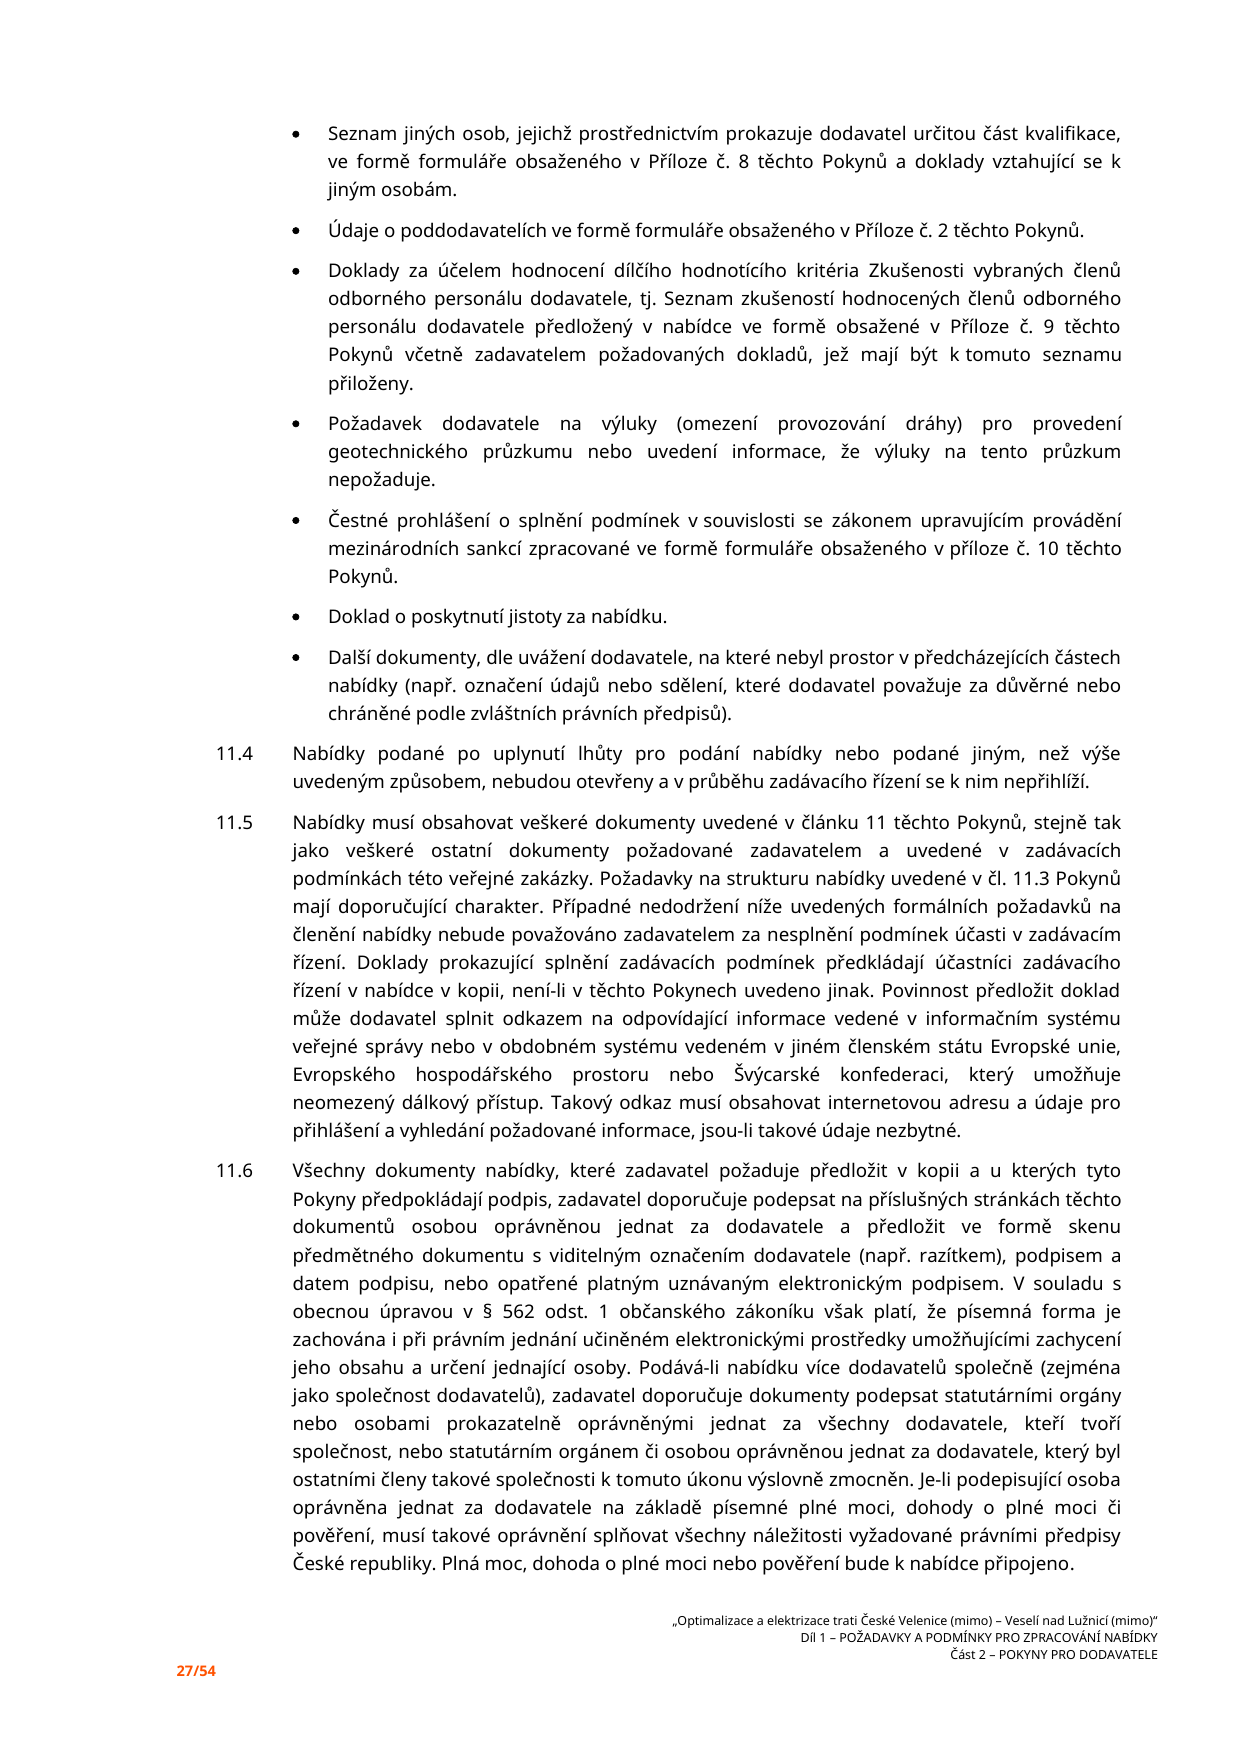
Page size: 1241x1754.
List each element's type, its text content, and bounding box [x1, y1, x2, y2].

text Čestné prohlášení o splnění podmínek v souvislosti se zákonem upravujícím provádění mezinárodních sankcí zpracované ve formě formuláře obsaženého v příloze č. 10 těchto Pokynů. [292, 507, 1122, 588]
text Nabídky musí obsahovat veškeré dokumenty uvedené v článku 11 těchto Pokynů, stejně tak jako veškeré ostatní dokumenty požadované zadavatelem a uvedené v zadávacích podmínkách této veřejné zakázky. Požadavky na strukturu nabídky uvedené v čl. 11.3 Pokynů mají doporučující charakter. Případné nedodržení níže uvedených formálních požadavků na členění nabídky nebude považováno zadavatelem za nesplnění podmínek účasti v zadávacím řízení. Doklady prokazující splnění zadávacích podmínek předkládají účastníci zadávacího řízení v nabídce v kopii, není-li v těchto Pokynech uvedeno jinak. Povinnost předložit doklad může dodavatel splnit odkazem na odpovídající informace vedené v informačním systému veřejné správy nebo v obdobném systému vedeném v jiném členském státu Evropské unie, Evropského hospodářského prostoru nebo Švýcarské konfederaci, který umožňuje neomezený dálkový přístup. Takový odkaz musí obsahovat internetovou adresu a údaje pro přihlášení a vyhledání požadované informace, jsou-li takové údaje nezbytné. [216, 809, 1122, 1143]
text Údaje o poddodavatelích ve formě formuláře obsaženého v Příloze č. 2 těchto Pokynů. [292, 217, 1122, 243]
text Doklady za účelem hodnocení dílčího hodnotícího kritéria Zkušenosti vybraných členů odborného personálu dodavatele, tj. Seznam zkušeností hodnocených členů odborného personálu dodavatele předložený v nabídce ve formě obsažené v Příloze č. 9 těchto Pokynů včetně zadavatelem požadovaných dokladů, jež mají být k tomuto seznamu přiloženy. [292, 258, 1122, 395]
text Seznam jiných osob, jejichž prostřednictvím prokazuje dodavatel určitou část kvalifikace, ve formě formuláře obsaženého v Příloze č. 8 těchto Pokynů a doklady vztahující se k jiným osobám. [292, 121, 1122, 202]
text Další dokumenty, dle uvážení dodavatele, na které nebyl prostor v předcházejících částech nabídky (např. označení údajů nebo sdělení, které dodavatel považuje za důvěrné nebo chráněné podle zvláštních právních předpisů). [292, 644, 1122, 726]
text Doklad o poskytnutí jistoty za nabídku. [292, 603, 1122, 629]
text Všechny dokumenty nabídky, které zadavatel požaduje předložit v kopii a u kterých tyto Pokyny předpokládají podpis, zadavatel doporučuje podepsat na příslušných stránkách těchto dokumentů osobou oprávněnou jednat za dodavatele a předložit ve formě skenu předmětného dokumentu s viditelným označením dodavatele (např. razítkem), podpisem a datem podpisu, nebo opatřené platným uznávaným elektronickým podpisem. V souladu s obecnou úpravou v § 562 odst. 1 občanského zákoníku však platí, že písemná forma je zachována i při právním jednání učiněném elektronickými prostředky umožňujícími zachycení jeho obsahu a určení jednající osoby. Podává-li nabídku více dodavatelů společně (zejména jako společnost dodavatelů), zadavatel doporučuje dokumenty podepsat statutárními orgány nebo osobami prokazatelně oprávněnými jednat za všechny dodavatele, kteří tvoří společnost, nebo statutárním orgánem či osobou oprávněnou jednat za dodavatele, který byl ostatními členy takové společnosti k tomuto úkonu výslovně zmocněn. Je-li podepisující osoba oprávněna jednat za dodavatele na základě písemné plné moci, dohody o plné moci či pověření, musí takové oprávnění splňovat všechny náležitosti vyžadované právními předpisy České republiky. Plná moc, dohoda o plné moci nebo pověření bude k nabídce připojeno. [216, 1158, 1122, 1576]
text Požadavek dodavatele na výluky (omezení provozování dráhy) pro provedení geotechnického průzkumu nebo uvedení informace, že výluky na tento průzkum nepožaduje. [292, 410, 1122, 492]
text Nabídky podané po uplynutí lhůty pro podání nabídky nebo podané jiným, než výše uvedeným způsobem, nebudou otevřeny a v průběhu zadávacího řízení se k nim nepřihlíží. [216, 741, 1122, 794]
